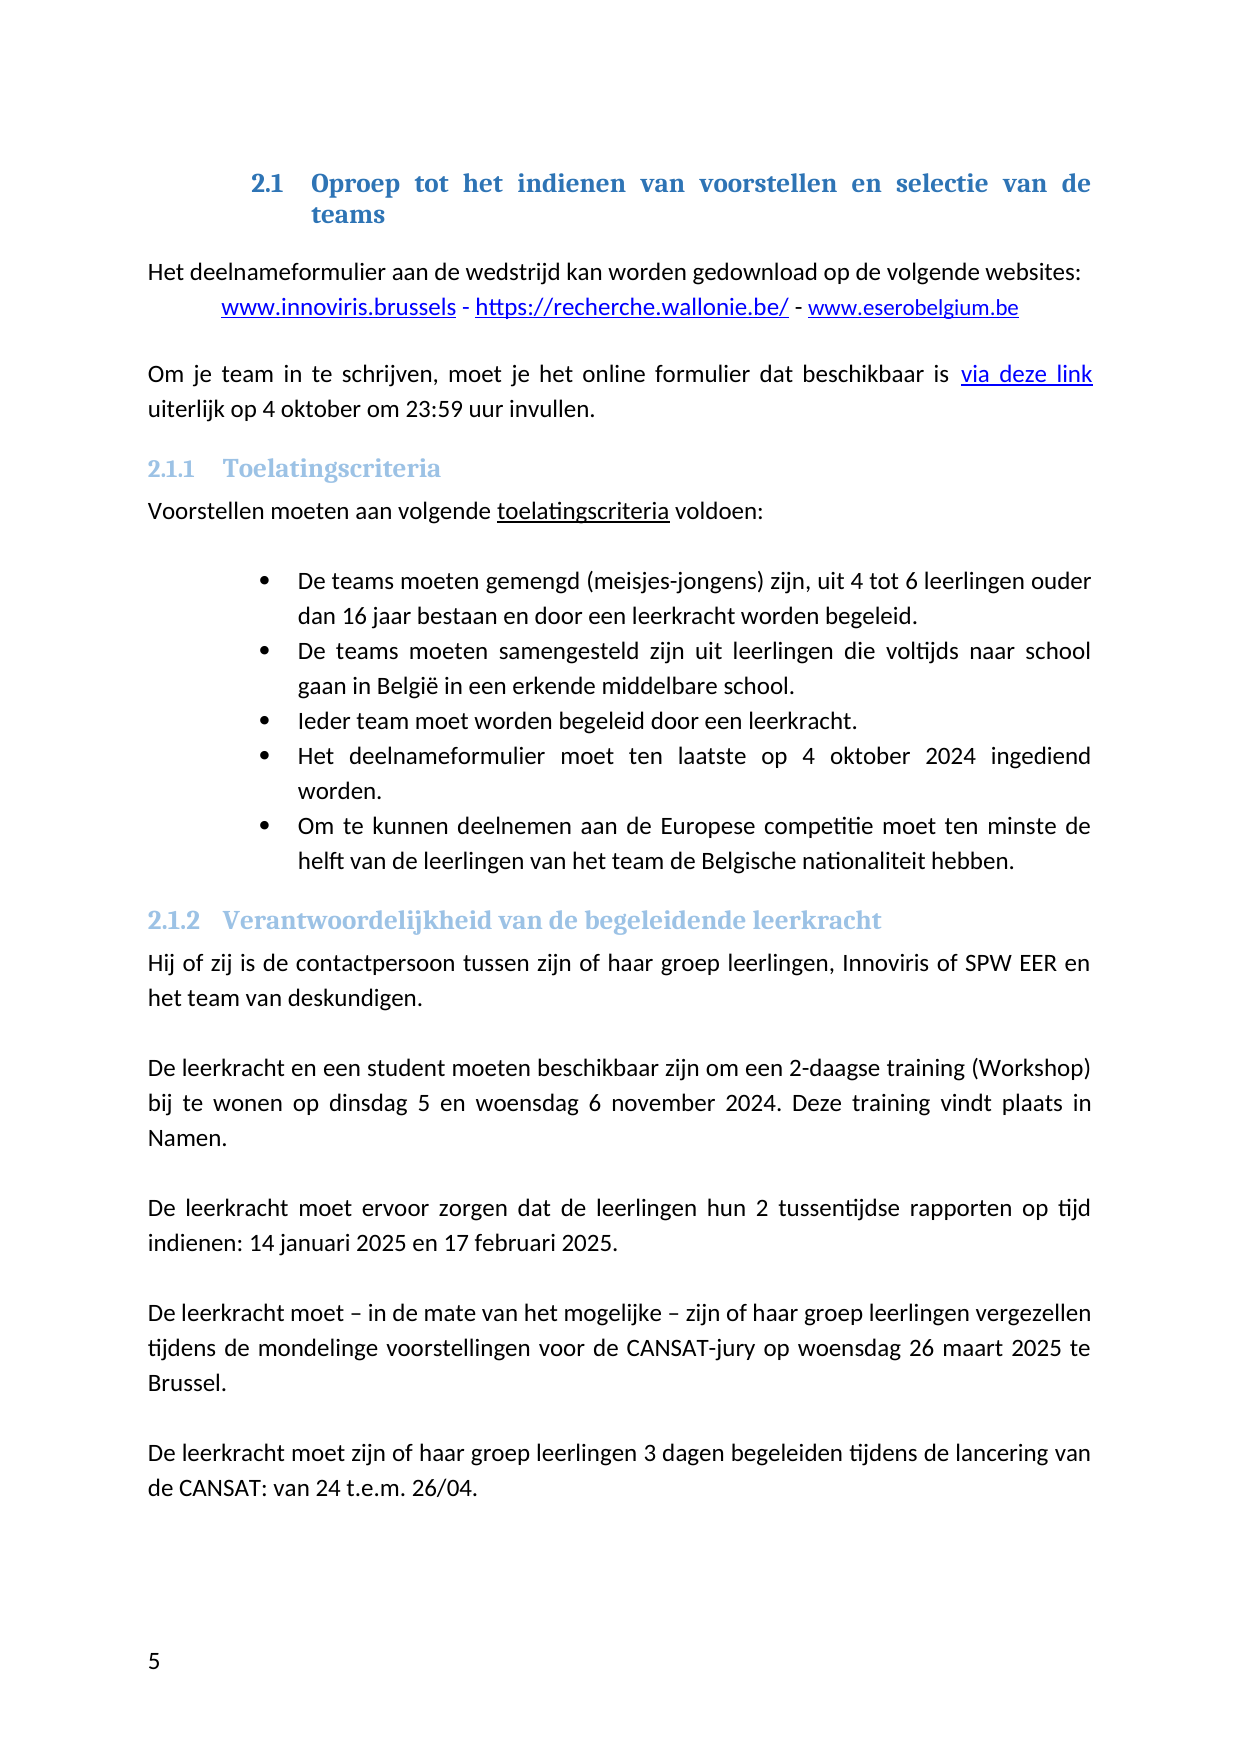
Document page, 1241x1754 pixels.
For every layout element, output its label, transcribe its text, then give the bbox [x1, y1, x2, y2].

text www.innoviris.brussels - https://recherche.wallonie.be/ - www.eserobelgium.be [148, 291, 1093, 321]
text Het deelnameformulier aan de wedstrijd kan worden gedownload op de volgende websites: [148, 256, 1093, 286]
list Ieder team moet worden begeleid door een leerkracht. [260, 705, 1093, 735]
list De leerkracht moet – in de mate van het mogelijke – zijn of haar groep leerlingen vergezellen tijdens de mondelinge voorstellingen voor de CANSAT-jury op woensdag 26 maart 2025 te Brussel. [148, 1297, 1093, 1397]
list De leerkracht moet ervoor zorgen dat de leerlingen hun 2 tussentijdse rapporten op tijd indienen: 14 januari 2025 en 17 februari 2025. [148, 1192, 1093, 1257]
subtitle Toelatingscriteria [148, 453, 1093, 484]
list Om te kunnen deelnemen aan de Europese competitie moet ten minste de helft van de leerlingen van het team de Belgische nationaliteit hebben. [260, 810, 1093, 875]
subtitle Oproep tot het indienen van voorstellen en selectie van de teams [251, 168, 1093, 231]
list De teams moeten gemengd (meisjes-jongens) zijn, uit 4 tot 6 leerlingen ouder dan 16 jaar bestaan en door een leerkracht worden begeleid. [260, 565, 1093, 630]
list De teams moeten samengesteld zijn uit leerlingen die voltijds naar school gaan in België in een erkende middelbare school. [260, 635, 1093, 700]
list De leerkracht moet zijn of haar groep leerlingen 3 dagen begeleiden tijdens de lancering van de CANSAT: van 24 t.e.m. 26/04. [148, 1437, 1093, 1502]
list De leerkracht en een student moeten beschikbaar zijn om een 2-daagse training (Workshop) bij te wonen op dinsdag 5 en woensdag 6 november 2024. Deze training vindt plaats in Namen. [148, 1052, 1093, 1152]
subtitle Verantwoordelijkheid van de begeleidende leerkracht [148, 905, 1093, 936]
list Het deelnameformulier moet ten laatste op 4 oktober 2024 ingediend worden. [260, 740, 1093, 805]
text Om je team in te schrijven, moet je het online formulier dat beschikbaar is via deze link uiterlijk op 4 oktober om 23:59 uur invullen. [148, 358, 1093, 423]
text Voorstellen moeten aan volgende toelatingscriteria voldoen: [148, 495, 1093, 525]
list Hij of zij is de contactpersoon tussen zijn of haar groep leerlingen, Innoviris of SPW EER en het team van deskundigen. [148, 947, 1093, 1012]
